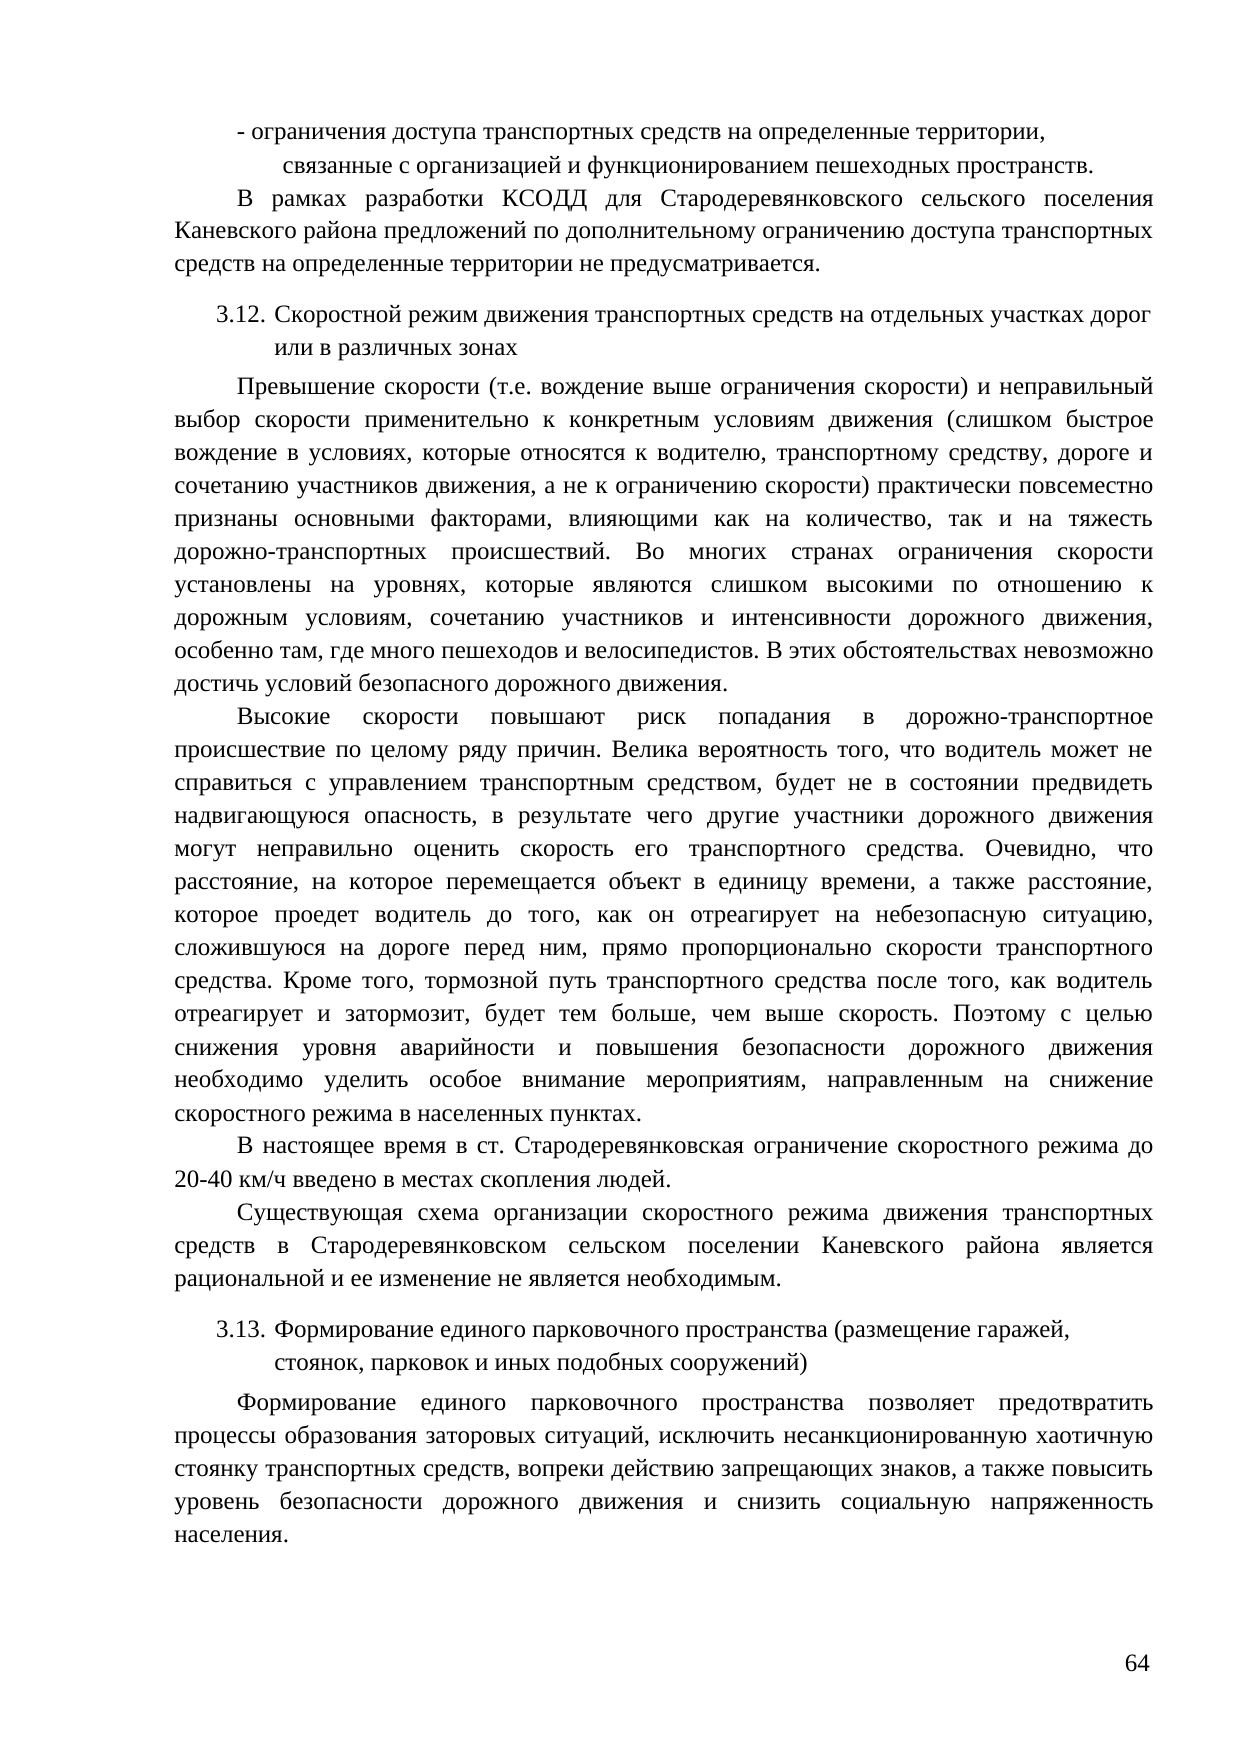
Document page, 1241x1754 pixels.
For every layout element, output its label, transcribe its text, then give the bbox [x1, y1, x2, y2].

text Превышение скорости (т.е. вождение выше ограничения скорости) и неправильный выбор скорости применительно к конкретным условиям движения (слишком быстрое вождение в условиях, которые относятся к водителю, транспортному средству, дороге и сочетанию участников движения, а не к ограничению скорости) практически повсеместно признаны основными факторами, влияющими как на количество, так и на тяжесть дорожно-транспортных происшествий. Во многих странах ограничения скорости установлены на уровнях, которые являются слишком высокими по отношению к дорожным условиям, сочетанию участников и интенсивности дорожного движения, особенно там, где много пешеходов и велосипедистов. В этих обстоятельствах невозможно достичь условий безопасного дорожного движения. [174, 368, 1154, 698]
list Формирование единого парковочного пространства (размещение гаражей, стоянок, парковок и иных подобных сооружений) [216, 1311, 1154, 1377]
text В рамках разработки КСОДД для Стародеревянковского сельского поселения Каневского района предложений по дополнительному ограничению доступа транспортных средств на определенные территории не предусматривается. [174, 180, 1154, 277]
text Существующая схема организации скоростного режима движения транспортных средств в Стародеревянковском сельском поселении Каневского района является рациональной и ее изменение не является необходимым. [174, 1194, 1154, 1293]
text В настоящее время в ст. Стародеревянковская ограничение скоростного режима до 20-40 км/ч введено в местах скопления людей. [174, 1128, 1154, 1194]
text 64 [1124, 1652, 1150, 1677]
text - ограничения доступа транспортных средств на определенные территории, связанные с организацией и функционированием пешеходных пространств. [237, 113, 1154, 180]
text Формирование единого парковочного пространства позволяет предотвратить процессы образования заторовых ситуаций, исключить несанкционированную хаотичную стоянку транспортных средств, вопреки действию запрещающих знаков, а также повысить уровень безопасности дорожного движения и снизить социальную напряженность населения. [174, 1384, 1154, 1549]
text Высокие скорости повышают риск попадания в дорожно-транспортное происшествие по целому ряду причин. Велика вероятность того, что водитель может не справиться с управлением транспортным средством, будет не в состоянии предвидеть надвигающуюся опасность, в результате чего другие участники дорожного движения могут неправильно оценить скорость его транспортного средства. Очевидно, что расстояние, на которое перемещается объект в единицу времени, а также расстояние, которое проедет водитель до того, как он отреагирует на небезопасную ситуацию, сложившуюся на дороге перед ним, прямо пропорционально скорости транспортного средства. Кроме того, тормозной путь транспортного средства после того, как водитель отреагирует и затормозит, будет тем больше, чем выше скорость. Поэтому с целью снижения уровня аварийности и повышения безопасности дорожного движения необходимо уделить особое внимание мероприятиям, направленным на снижение скоростного режима в населенных пунктах. [174, 698, 1154, 1128]
list Скоростной режим движения транспортных средств на отдельных участках дорог или в различных зонах [216, 296, 1154, 362]
